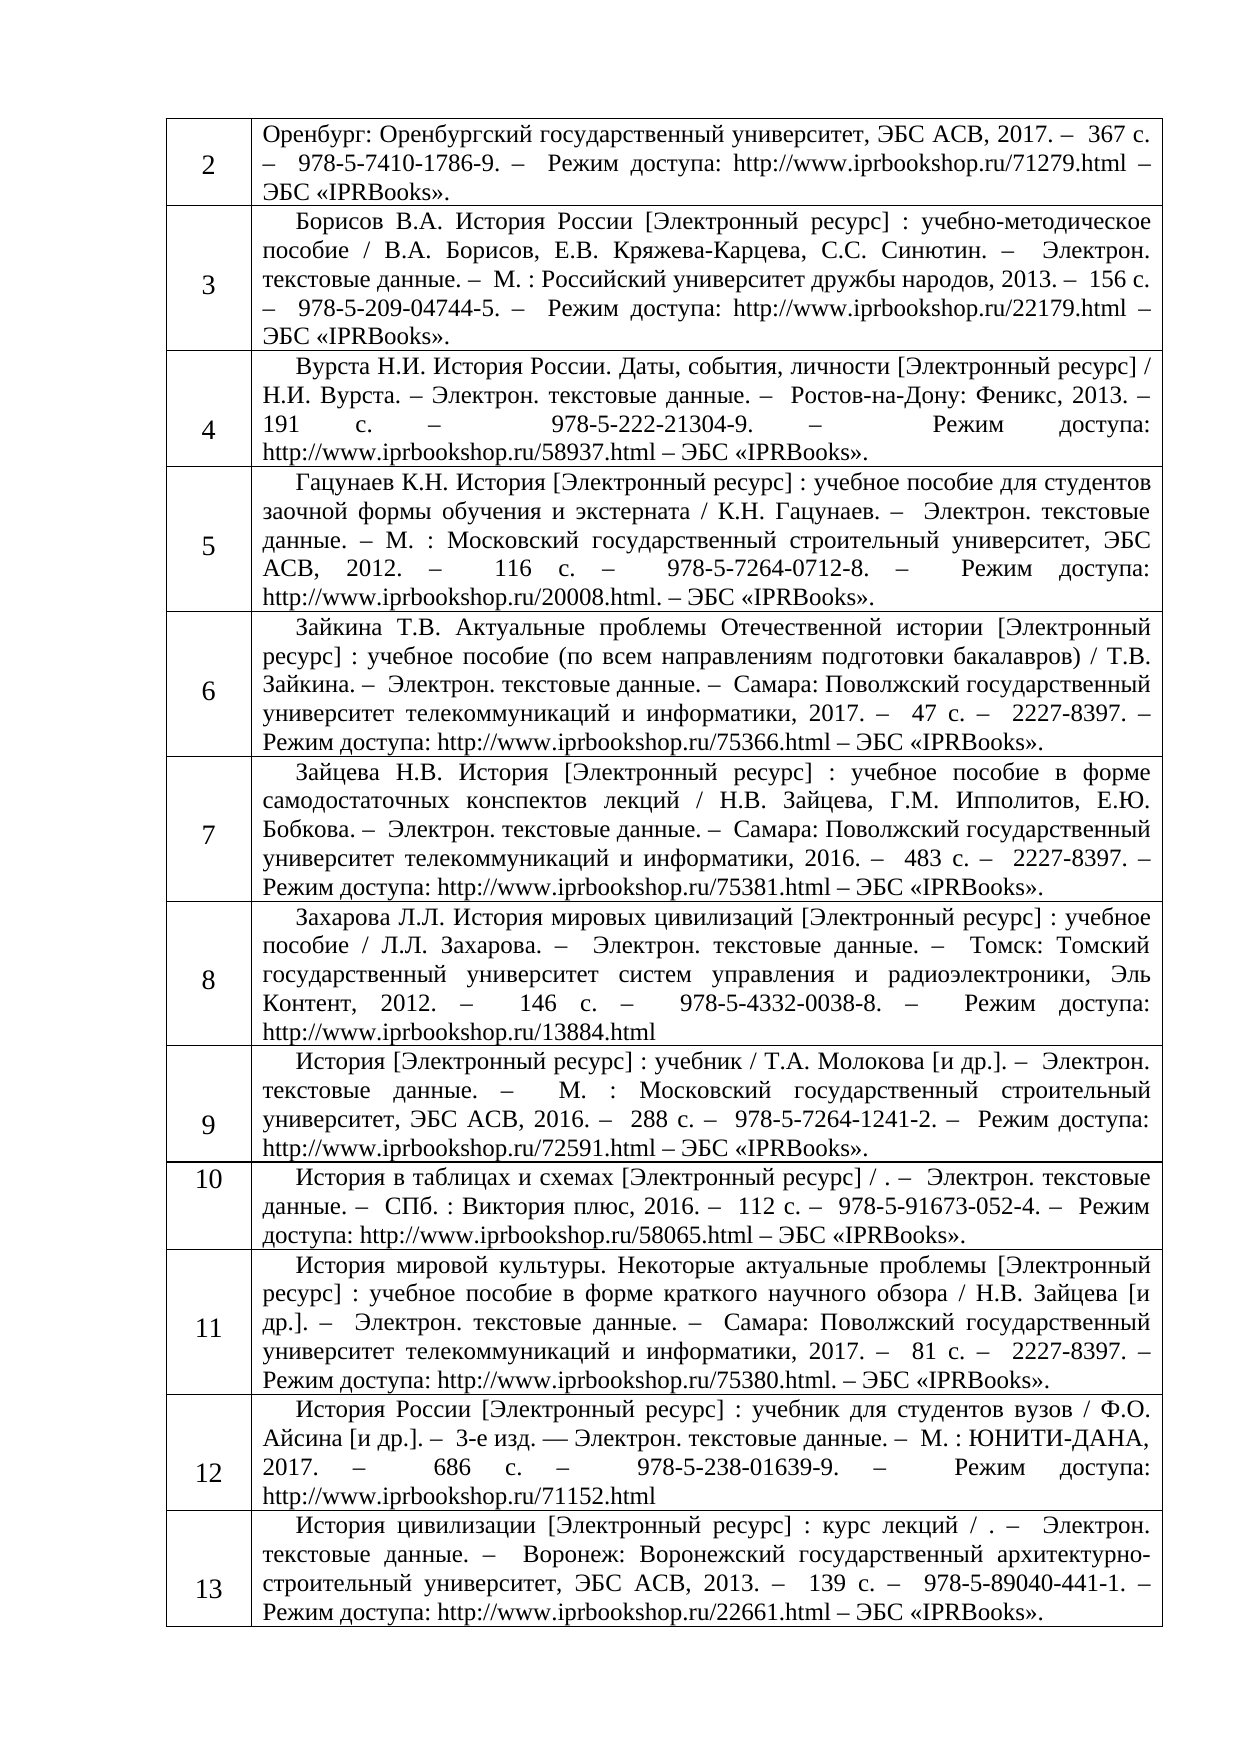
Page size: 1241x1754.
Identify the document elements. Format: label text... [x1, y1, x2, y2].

table_cell 9 [167, 1046, 251, 1161]
table_cell История [Электронный ресурс] : учебник / Т.А. Молокова [и др.]. – Электрон. текстовые данные. – М. : Московский государственный строительный университет, ЭБС АСВ, 2016. – 288 c. – 978-5-7264-1241-2. – Режим доступа: http://www.iprbookshop.ru/72591.html – ЭБС «IPRBooks». [252, 1046, 1162, 1161]
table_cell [252, 119, 1162, 205]
table_cell 10 [167, 1163, 251, 1249]
table_cell Зайцева Н.В. История [Электронный ресурс] : учебное пособие в форме самодостаточных конспектов лекций / Н.В. Зайцева, Г.М. Ипполитов, Е.Ю. Бобкова. – Электрон. текстовые данные. – Самара: Поволжский государственный университет телекоммуникаций и информатики, 2016. – 483 c. – 2227-8397. – Режим доступа: http://www.iprbookshop.ru/75381.html – ЭБС «IPRBooks». [252, 757, 1162, 901]
table_cell 8 [167, 902, 251, 1045]
table_cell История мировой культуры. Некоторые актуальные проблемы [Электронный ресурс] : учебное пособие в форме краткого научного обзора / Н.В. Зайцева [и др.]. – Электрон. текстовые данные. – Самара: Поволжский государственный университет телекоммуникаций и информатики, 2017. – 81 c. – 2227-8397. – Режим доступа: http://www.iprbookshop.ru/75380.html. – ЭБС «IPRBooks». [252, 1250, 1162, 1393]
table_cell 5 [167, 467, 251, 611]
table_cell 11 [167, 1250, 251, 1393]
table_cell История цивилизации [Электронный ресурс] : курс лекций / . – Электрон. текстовые данные. – Воронеж: Воронежский государственный архитектурно-строительный университет, ЭБС АСВ, 2013. – 139 c. – 978-5-89040-441-1. – Режим доступа: http://www.iprbookshop.ru/22661.html – ЭБС «IPRBooks». [252, 1511, 1162, 1626]
table_cell 2 [167, 119, 251, 205]
table_cell Борисов В.А. История России [Электронный ресурс] : учебно-методическое пособие / В.А. Борисов, Е.В. Кряжева-Карцева, С.С. Синютин. – Электрон. текстовые данные. – М. : Российский университет дружбы народов, 2013. – 156 c. – 978-5-209-04744-5. – Режим доступа: http://www.iprbookshop.ru/22179.html – ЭБС «IPRBooks». [252, 206, 1162, 350]
table_cell 13 [167, 1511, 251, 1626]
table_cell 7 [167, 757, 251, 901]
table_cell Захарова Л.Л. История мировых цивилизаций [Электронный ресурс] : учебное пособие / Л.Л. Захарова. – Электрон. текстовые данные. – Томск: Томский государственный университет систем управления и радиоэлектроники, Эль Контент, 2012. – 146 c. – 978-5-4332-0038-8. – Режим доступа: http://www.iprbookshop.ru/13884.html [252, 902, 1162, 1045]
table_cell 6 [167, 612, 251, 756]
table_cell История в таблицах и схемах [Электронный ресурс] / . – Электрон. текстовые данные. – СПб. : Виктория плюс, 2016. – 112 c. – 978-5-91673-052-4. – Режим доступа: http://www.iprbookshop.ru/58065.html – ЭБС «IPRBooks». [252, 1163, 1162, 1249]
table_cell История России [Электронный ресурс] : учебник для студентов вузов / Ф.О. Айсина [и др.]. – 3-е изд. — Электрон. текстовые данные. – М. : ЮНИТИ-ДАНА, 2017. – 686 c. – 978-5-238-01639-9. – Режим доступа: http://www.iprbookshop.ru/71152.html [252, 1395, 1162, 1509]
table_cell Вурста Н.И. История России. Даты, события, личности [Электронный ресурс] / Н.И. Вурста. – Электрон. текстовые данные. – Ростов-на-Дону: Феникс, 2013. – 191 c. – 978-5-222-21304-9. – Режим доступа: http://www.iprbookshop.ru/58937.html – ЭБС «IPRBooks». [252, 351, 1162, 466]
table_cell 4 [167, 351, 251, 466]
table_cell 3 [167, 206, 251, 350]
table_cell Гацунаев К.Н. История [Электронный ресурс] : учебное пособие для студентов заочной формы обучения и экстерната / К.Н. Гацунаев. – Электрон. текстовые данные. – М. : Московский государственный строительный университет, ЭБС АСВ, 2012. – 116 c. – 978-5-7264-0712-8. – Режим доступа: http://www.iprbookshop.ru/20008.html. – ЭБС «IPRBooks». [252, 467, 1162, 611]
table_cell 12 [167, 1395, 251, 1509]
table_cell Зайкина Т.В. Актуальные проблемы Отечественной истории [Электронный ресурс] : учебное пособие (по всем направлениям подготовки бакалавров) / Т.В. Зайкина. – Электрон. текстовые данные. – Самара: Поволжский государственный университет телекоммуникаций и информатики, 2017. – 47 c. – 2227-8397. – Режим доступа: http://www.iprbookshop.ru/75366.html – ЭБС «IPRBooks». [252, 612, 1162, 756]
